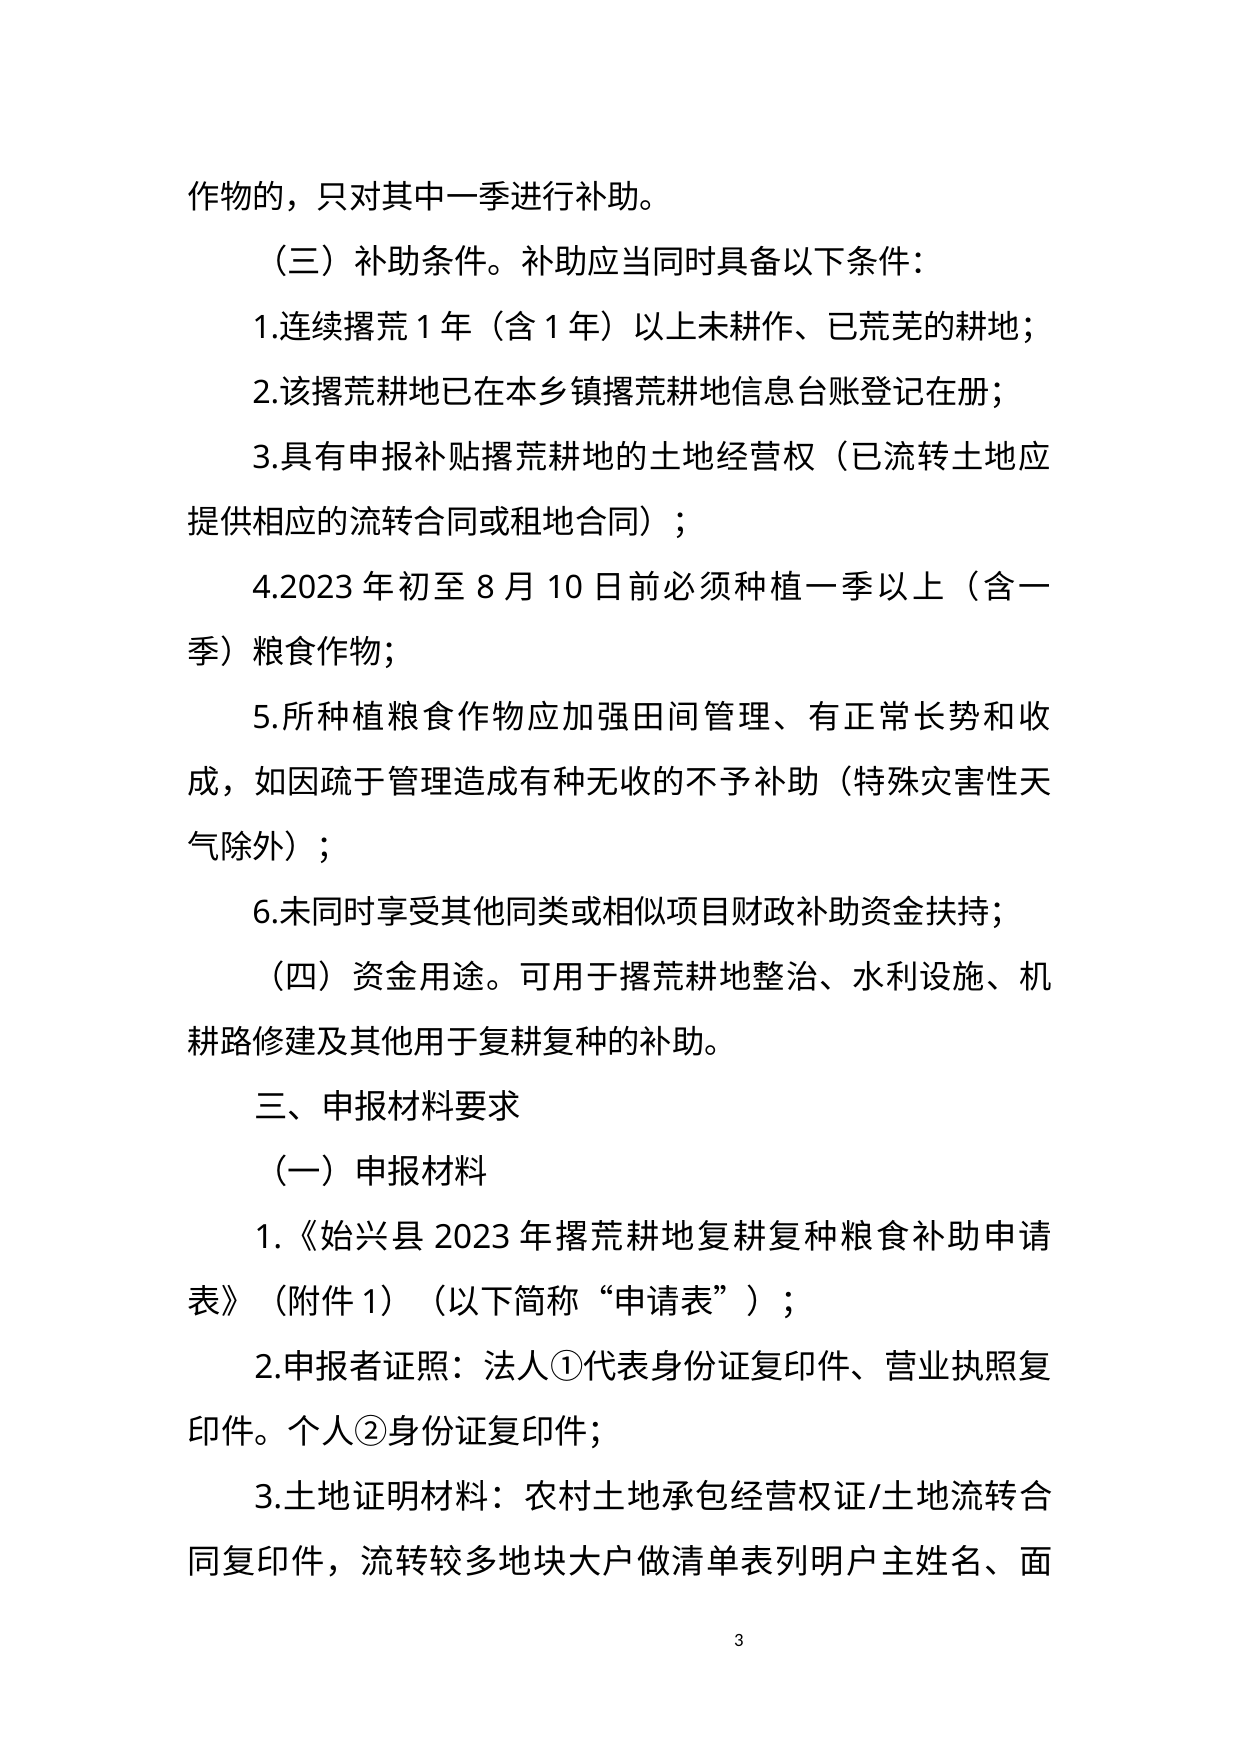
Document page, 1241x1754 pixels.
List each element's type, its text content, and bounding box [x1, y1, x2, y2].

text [187, 162, 1053, 227]
text 4.2023年初至8月10日前必须种植一季以上（含一季）粮食作物； [187, 552, 1053, 682]
text （一）申报材料 [187, 1137, 1053, 1202]
text 三、申报材料要求 [187, 1072, 1053, 1137]
text 5.所种植粮食作物应加强田间管理、有正常长势和收成，如因疏于管理造成有种无收的不予补助（特殊灾害性天气除外）； [187, 682, 1053, 877]
text 6.未同时享受其他同类或相似项目财政补助资金扶持； [187, 877, 1053, 942]
text （三）补助条件。补助应当同时具备以下条件： [187, 227, 1053, 292]
text （四）资金用途。可用于撂荒耕地整治、水利设施、机耕路修建及其他用于复耕复种的补助。 [187, 942, 1053, 1072]
text 2.申报者证照：法人①代表身份证复印件、营业执照复印件。个人②身份证复印件； [187, 1332, 1053, 1462]
text 1.连续撂荒1年（含1年）以上未耕作、已荒芜的耕地； [187, 292, 1053, 357]
text 2.该撂荒耕地已在本乡镇撂荒耕地信息台账登记在册； [187, 357, 1053, 422]
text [187, 1462, 1053, 1592]
text 3.具有申报补贴撂荒耕地的土地经营权（已流转土地应提供相应的流转合同或租地合同）； [187, 422, 1053, 552]
text 1.《始兴县2023年撂荒耕地复耕复种粮食补助申请表》（附件1）（以下简称“申请表”）； [187, 1202, 1053, 1332]
